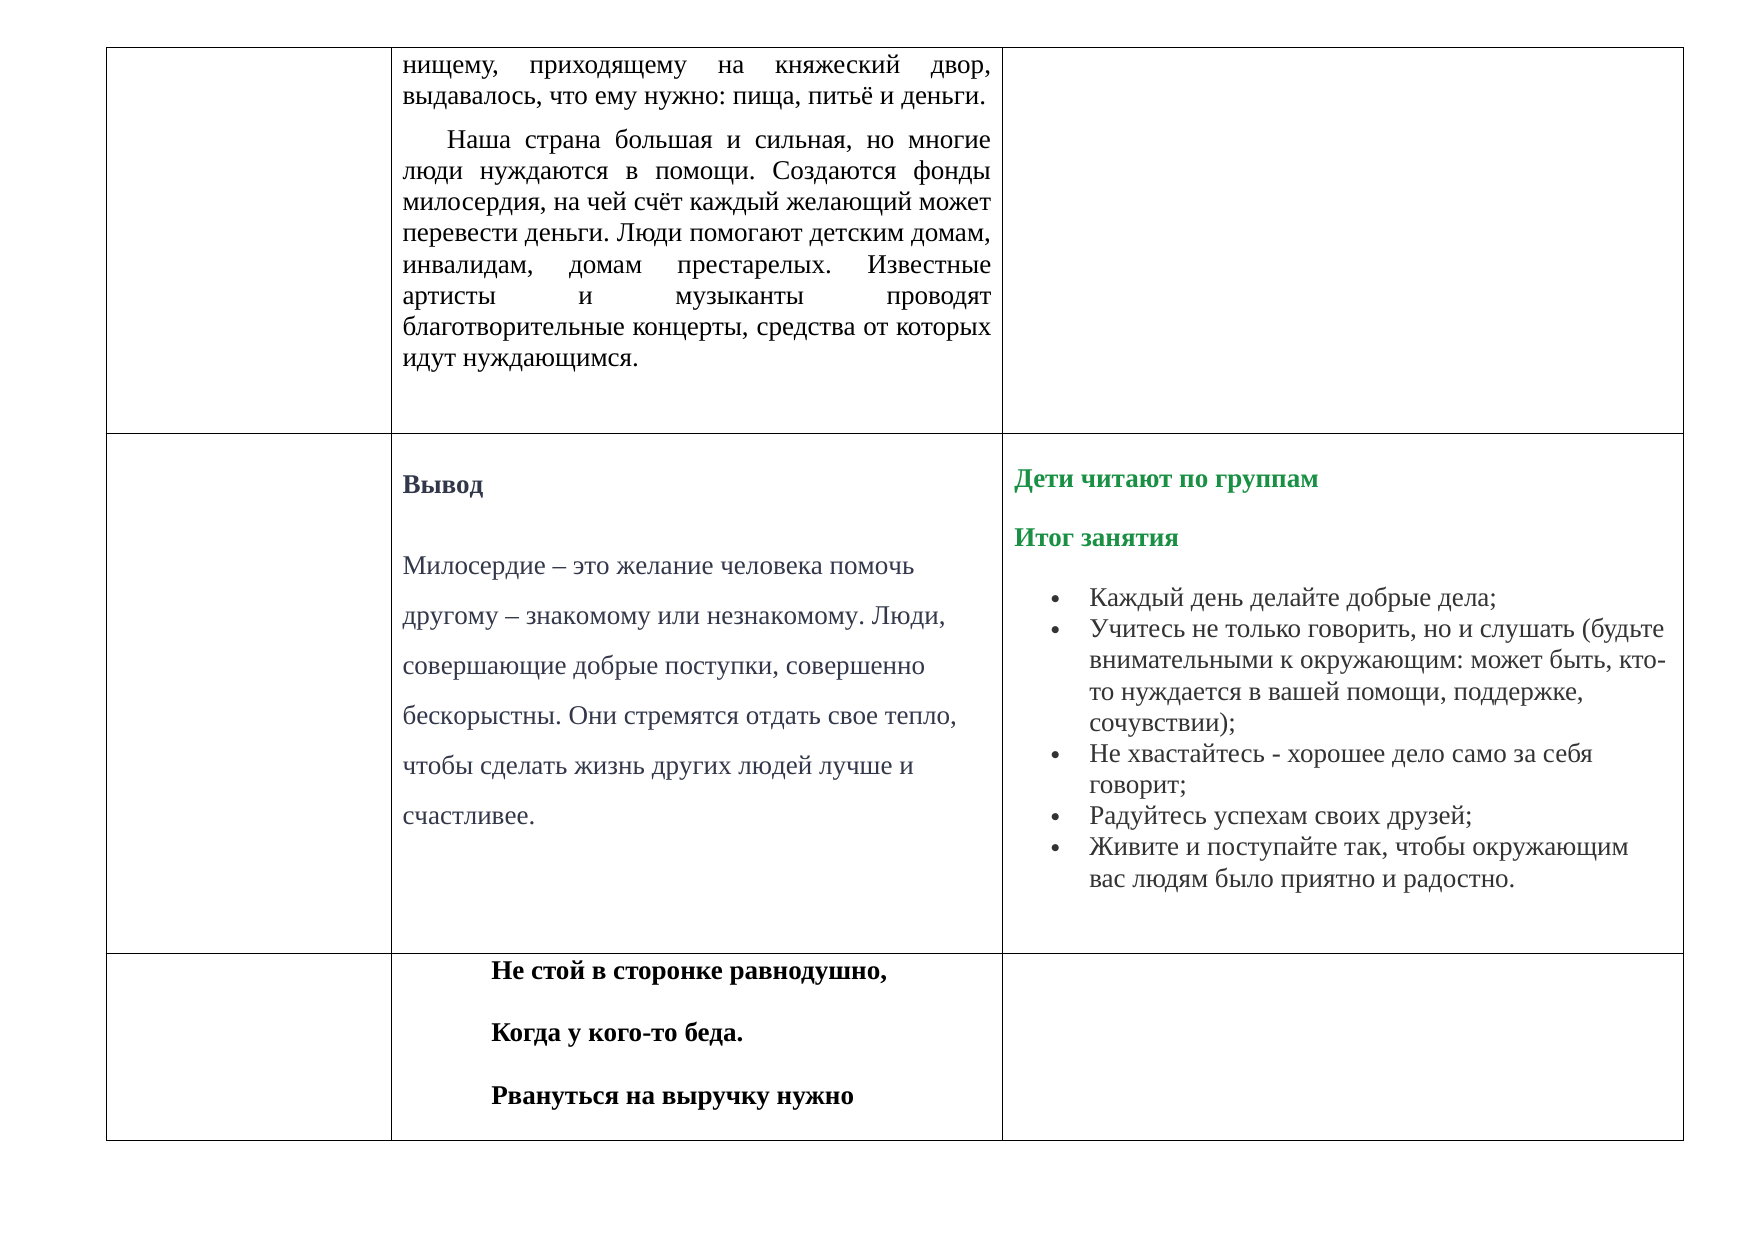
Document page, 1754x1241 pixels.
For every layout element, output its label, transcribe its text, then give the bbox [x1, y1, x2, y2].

table_cell [107, 48, 391, 433]
table_cell [107, 954, 391, 1140]
table_cell [107, 434, 391, 953]
table_cell Вывод Милосердие – это желание человека помочь другому – знакомому или незнакомому. Люди, совершающие добрые поступки, совершенно бескорыстны. Они стремятся отдать свое тепло, чтобы сделать жизнь других людей лучше и счастливее. [392, 434, 1002, 953]
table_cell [392, 954, 1002, 1140]
table_cell Дети читают по группам Итог занятия Каждый день делайте добрые дела; Учитесь не только говорить, но и слушать (будьте внимательными к окружающим: может быть, кто-то нуждается в вашей помощи, поддержке, сочувствии); Не хвастайтесь - хорошее дело само за себя говорит; Радуйтесь успехам своих друзей; Живите и поступайте так, чтобы окружающим вас людям было приятно и радостно. [1003, 434, 1683, 953]
table_cell [1003, 954, 1683, 1140]
table_cell [1003, 48, 1683, 433]
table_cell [392, 48, 1002, 433]
